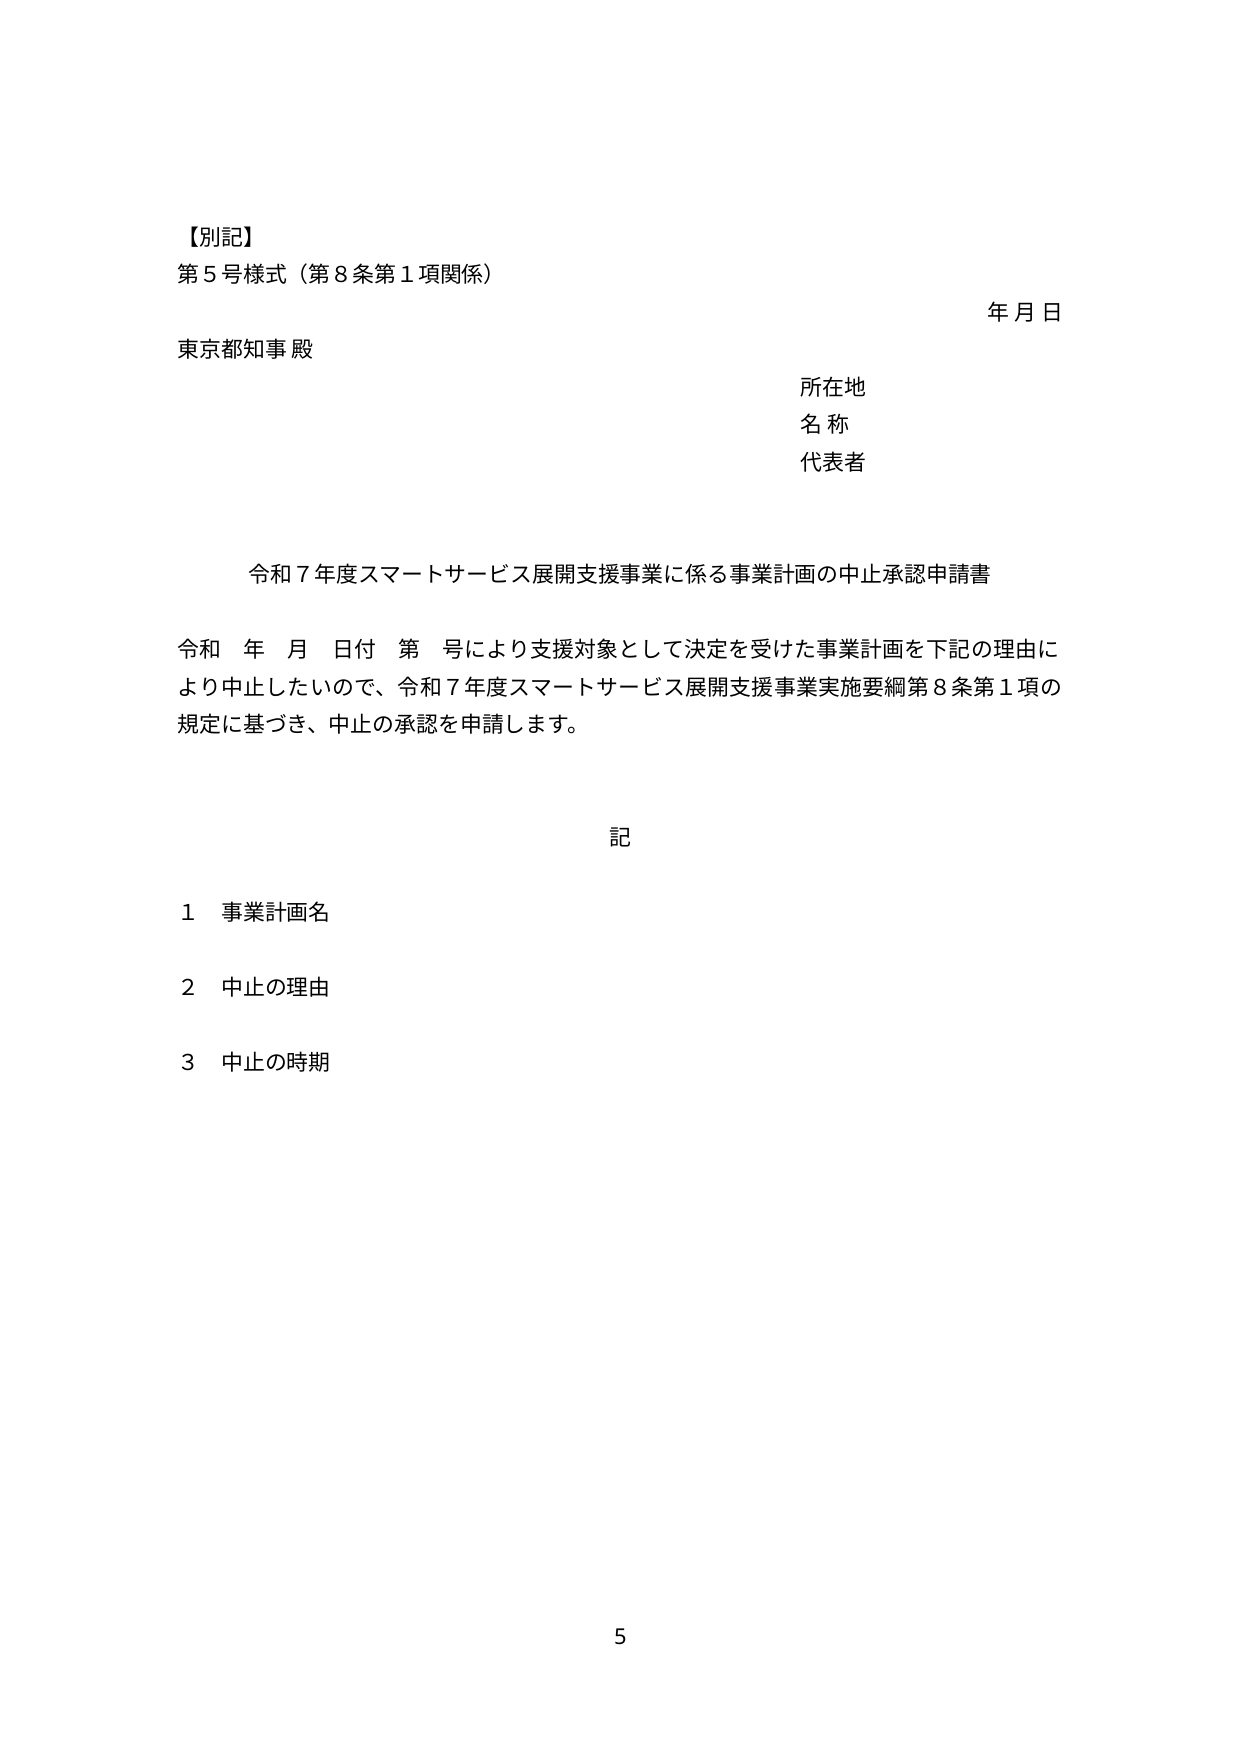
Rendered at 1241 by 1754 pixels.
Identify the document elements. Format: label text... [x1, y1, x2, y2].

text １ 事業計画名 [177, 892, 1063, 929]
text 所在地 [177, 367, 1063, 404]
text 第５号様式（第８条第１項関係） [177, 254, 1063, 292]
text 令和７年度スマートサービス展開支援事業に係る事業計画の中止承認申請書 [177, 554, 1063, 592]
text ３ 中止の時期 [177, 1042, 1063, 1079]
text 年 月 日 [177, 292, 1063, 329]
text 名 称 [177, 404, 1063, 442]
text 令和 年 月 日付 第 号により支援対象として決定を受けた事業計画を下記の理由により中止したいので、令和７年度スマートサービス展開支援事業実施要綱第８条第１項の規定に基づき、中止の承認を申請します。 [177, 629, 1063, 742]
text 記 [177, 817, 1063, 854]
text 東京都知事 殿 [177, 329, 1063, 367]
text 代表者 [177, 442, 1063, 479]
text ２ 中止の理由 [177, 967, 1063, 1004]
text 【別記】 [177, 217, 1063, 254]
